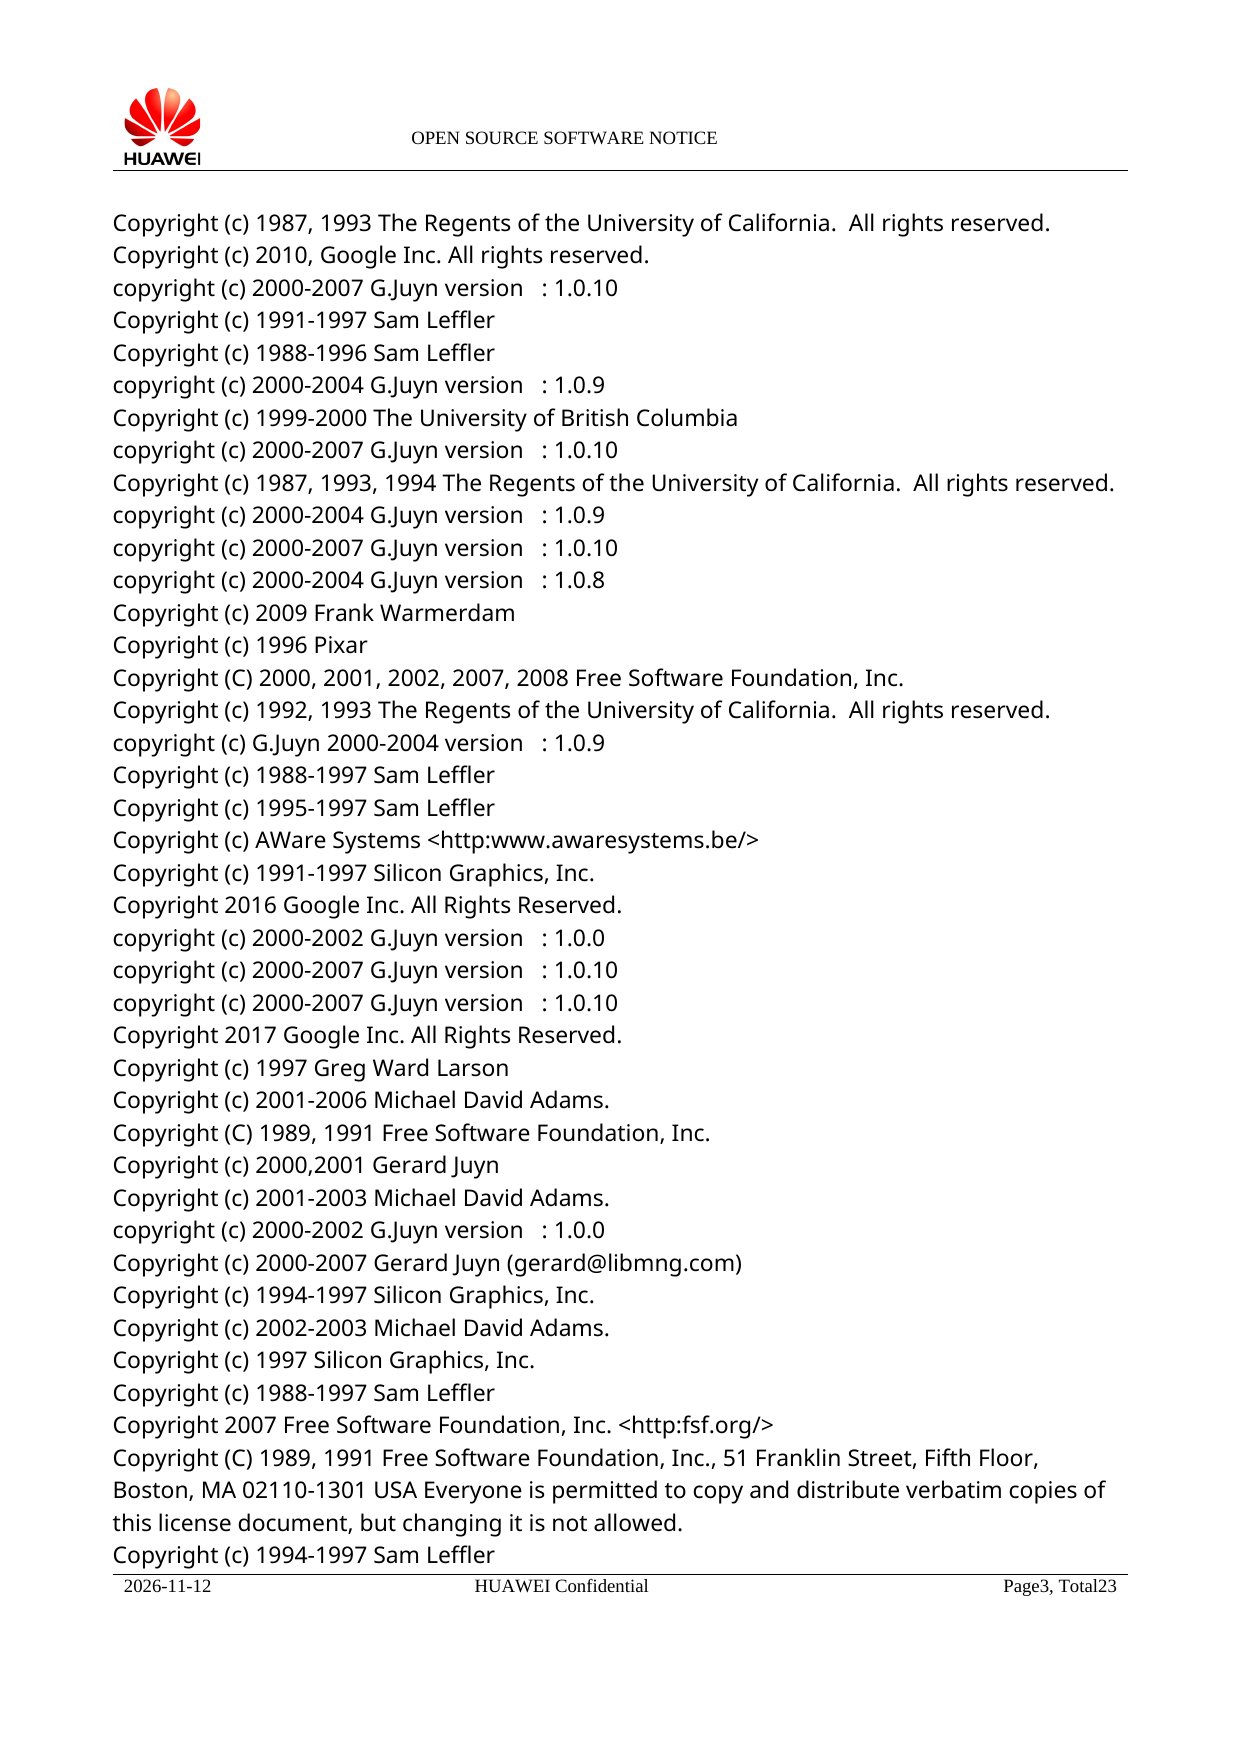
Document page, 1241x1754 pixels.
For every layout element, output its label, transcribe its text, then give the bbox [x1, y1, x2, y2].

picture [124, 88, 201, 165]
